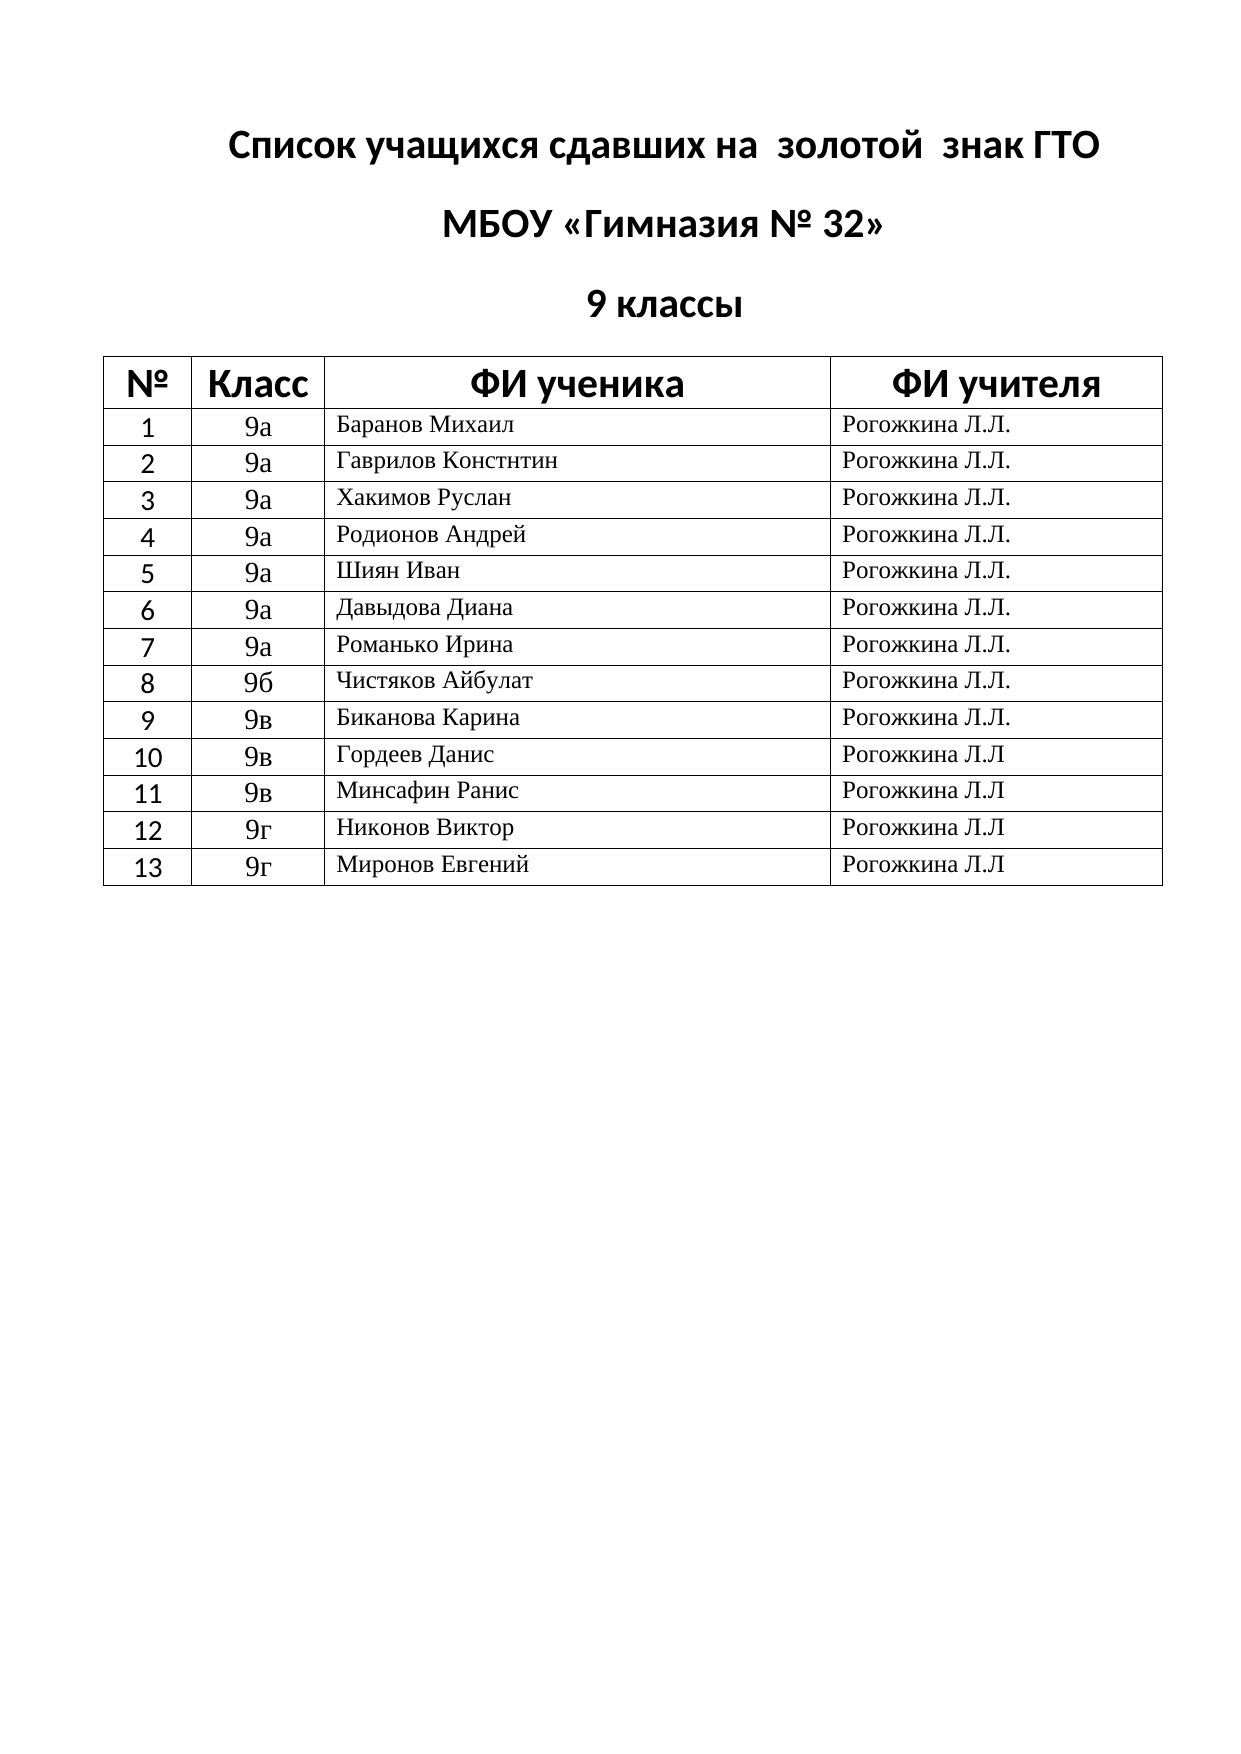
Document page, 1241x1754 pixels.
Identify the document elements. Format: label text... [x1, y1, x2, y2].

table_cell 9а [192, 592, 324, 628]
table_cell 9а [192, 629, 324, 664]
table_cell Гордеев Данис [325, 739, 830, 774]
table_cell 9а [192, 446, 324, 481]
table_header ФИ ученика [325, 357, 830, 408]
table_cell Хакимов Руслан [325, 482, 830, 518]
table_cell Гаврилов Констнтин [325, 446, 830, 481]
table_cell 9г [192, 849, 324, 884]
text МБОУ «Гимназия № 32» [177, 197, 1152, 248]
table_cell 9а [192, 409, 324, 444]
table_cell 11 [104, 776, 191, 811]
text 9 классы [177, 277, 1152, 327]
table_cell 9в [192, 776, 324, 811]
table_cell Баранов Михаил [325, 409, 830, 444]
table_cell Биканова Карина [325, 702, 830, 738]
table_cell 3 [104, 482, 191, 518]
table_cell 9а [192, 519, 324, 554]
table_cell Рогожкина Л.Л. [831, 666, 1162, 701]
table_cell Рогожкина Л.Л [831, 776, 1162, 811]
table_cell Рогожкина Л.Л. [831, 519, 1162, 554]
table_cell Рогожкина Л.Л. [831, 556, 1162, 591]
table_cell 1 [104, 409, 191, 444]
text Список учащихся сдавших на золотой знак ГТО [177, 118, 1152, 169]
table_cell 4 [104, 519, 191, 554]
table_header № [104, 357, 191, 408]
table_header ФИ учителя [831, 357, 1162, 408]
table_cell Чистяков Айбулат [325, 666, 830, 701]
table_cell Никонов Виктор [325, 812, 830, 848]
table_cell 10 [104, 739, 191, 774]
table_cell Рогожкина Л.Л [831, 849, 1162, 884]
table_cell Рогожкина Л.Л. [831, 592, 1162, 628]
table_header Класс [192, 357, 324, 408]
table_cell 6 [104, 592, 191, 628]
table_cell Рогожкина Л.Л. [831, 446, 1162, 481]
table_cell Родионов Андрей [325, 519, 830, 554]
table_cell 9а [192, 556, 324, 591]
table_cell 12 [104, 812, 191, 848]
table_cell 2 [104, 446, 191, 481]
table_cell Рогожкина Л.Л. [831, 482, 1162, 518]
table_cell 13 [104, 849, 191, 884]
table_cell 9а [192, 482, 324, 518]
table_cell Миронов Евгений [325, 849, 830, 884]
table_cell 9б [192, 666, 324, 701]
table_cell Давыдова Диана [325, 592, 830, 628]
table_cell 5 [104, 556, 191, 591]
table_cell 8 [104, 666, 191, 701]
table_cell 7 [104, 629, 191, 664]
table_cell Рогожкина Л.Л [831, 812, 1162, 848]
table_cell Рогожкина Л.Л. [831, 629, 1162, 664]
table_cell 9в [192, 739, 324, 774]
table_cell Рогожкина Л.Л. [831, 409, 1162, 444]
table_cell Минсафин Ранис [325, 776, 830, 811]
table_cell 9в [192, 702, 324, 738]
table_cell Шиян Иван [325, 556, 830, 591]
table_cell 9г [192, 812, 324, 848]
table_cell Рогожкина Л.Л [831, 739, 1162, 774]
table_cell 9 [104, 702, 191, 738]
table_cell Рогожкина Л.Л. [831, 702, 1162, 738]
table_cell Романько Ирина [325, 629, 830, 664]
